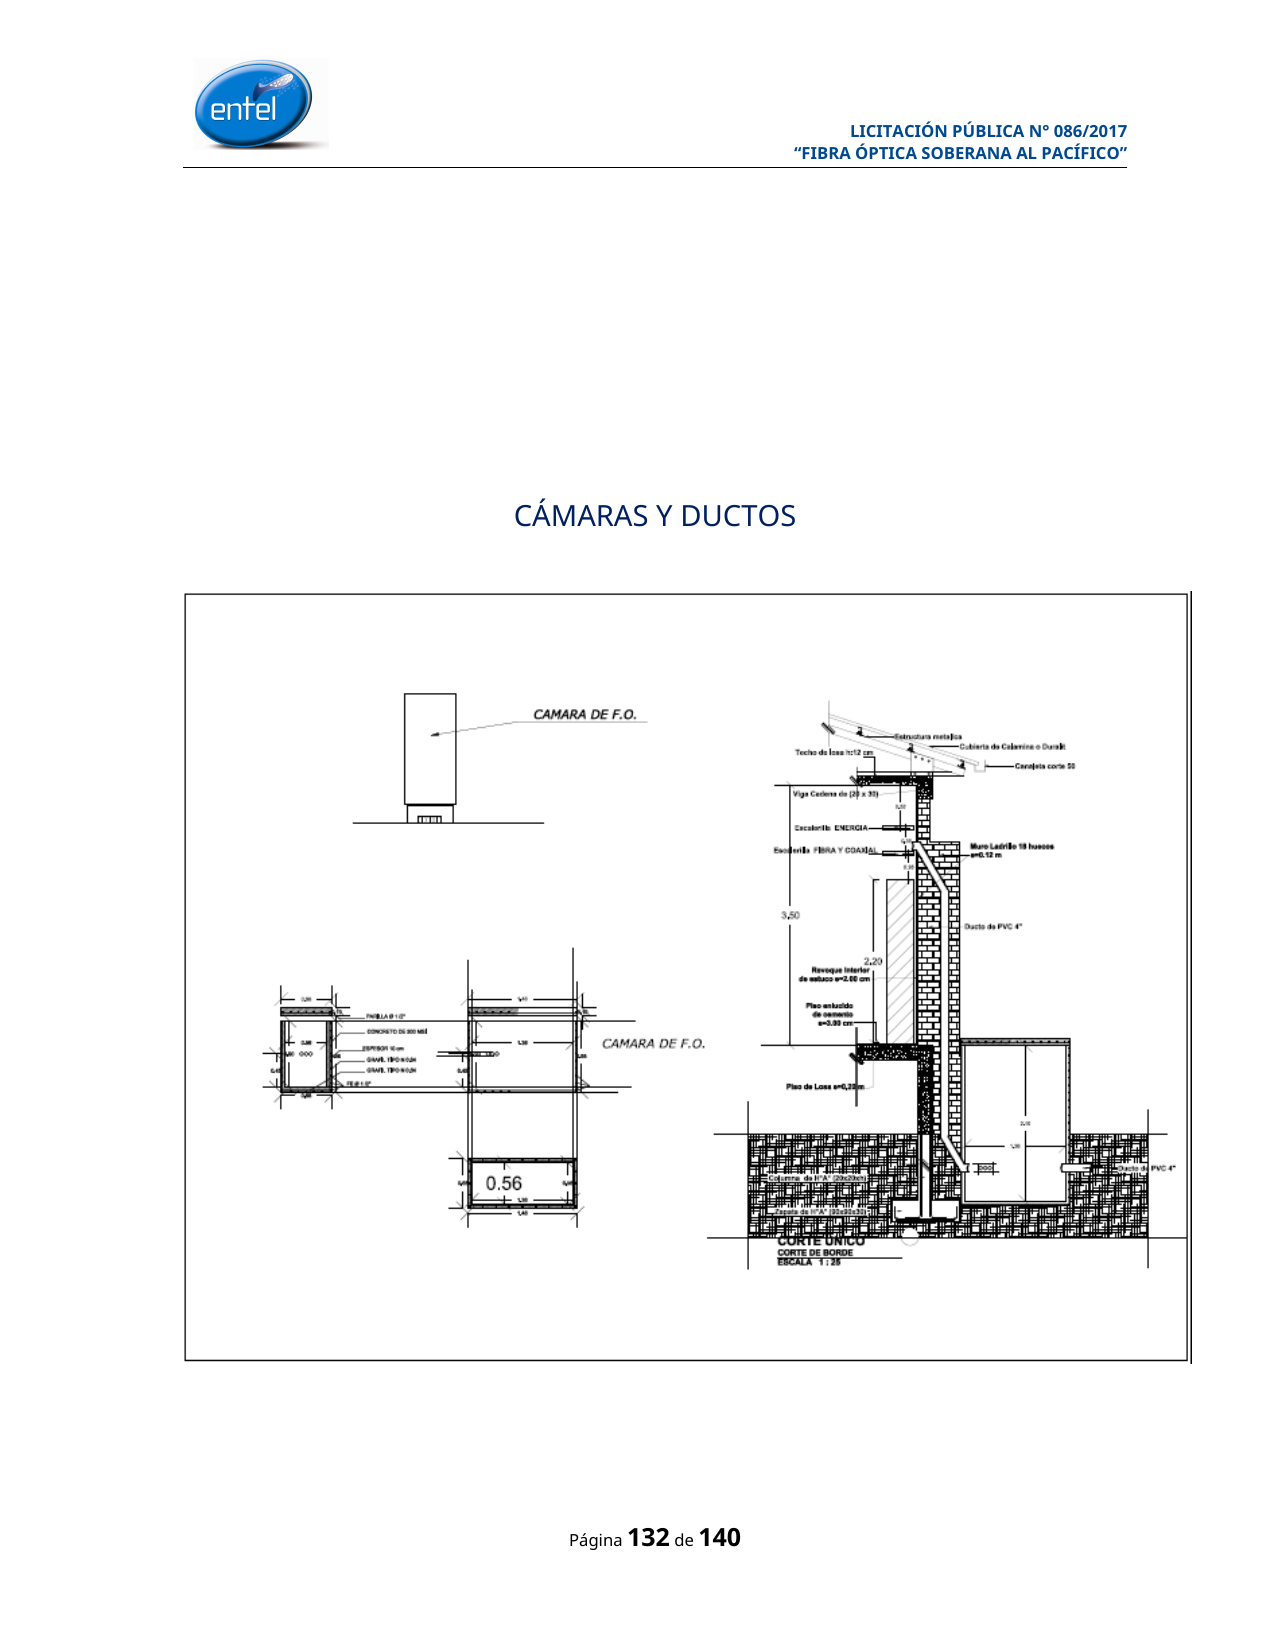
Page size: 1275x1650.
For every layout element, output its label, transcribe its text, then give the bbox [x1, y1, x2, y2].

text CÁMARAS Y DUCTOS [182, 496, 1127, 535]
picture [182, 591, 1192, 1364]
picture [194, 58, 330, 150]
